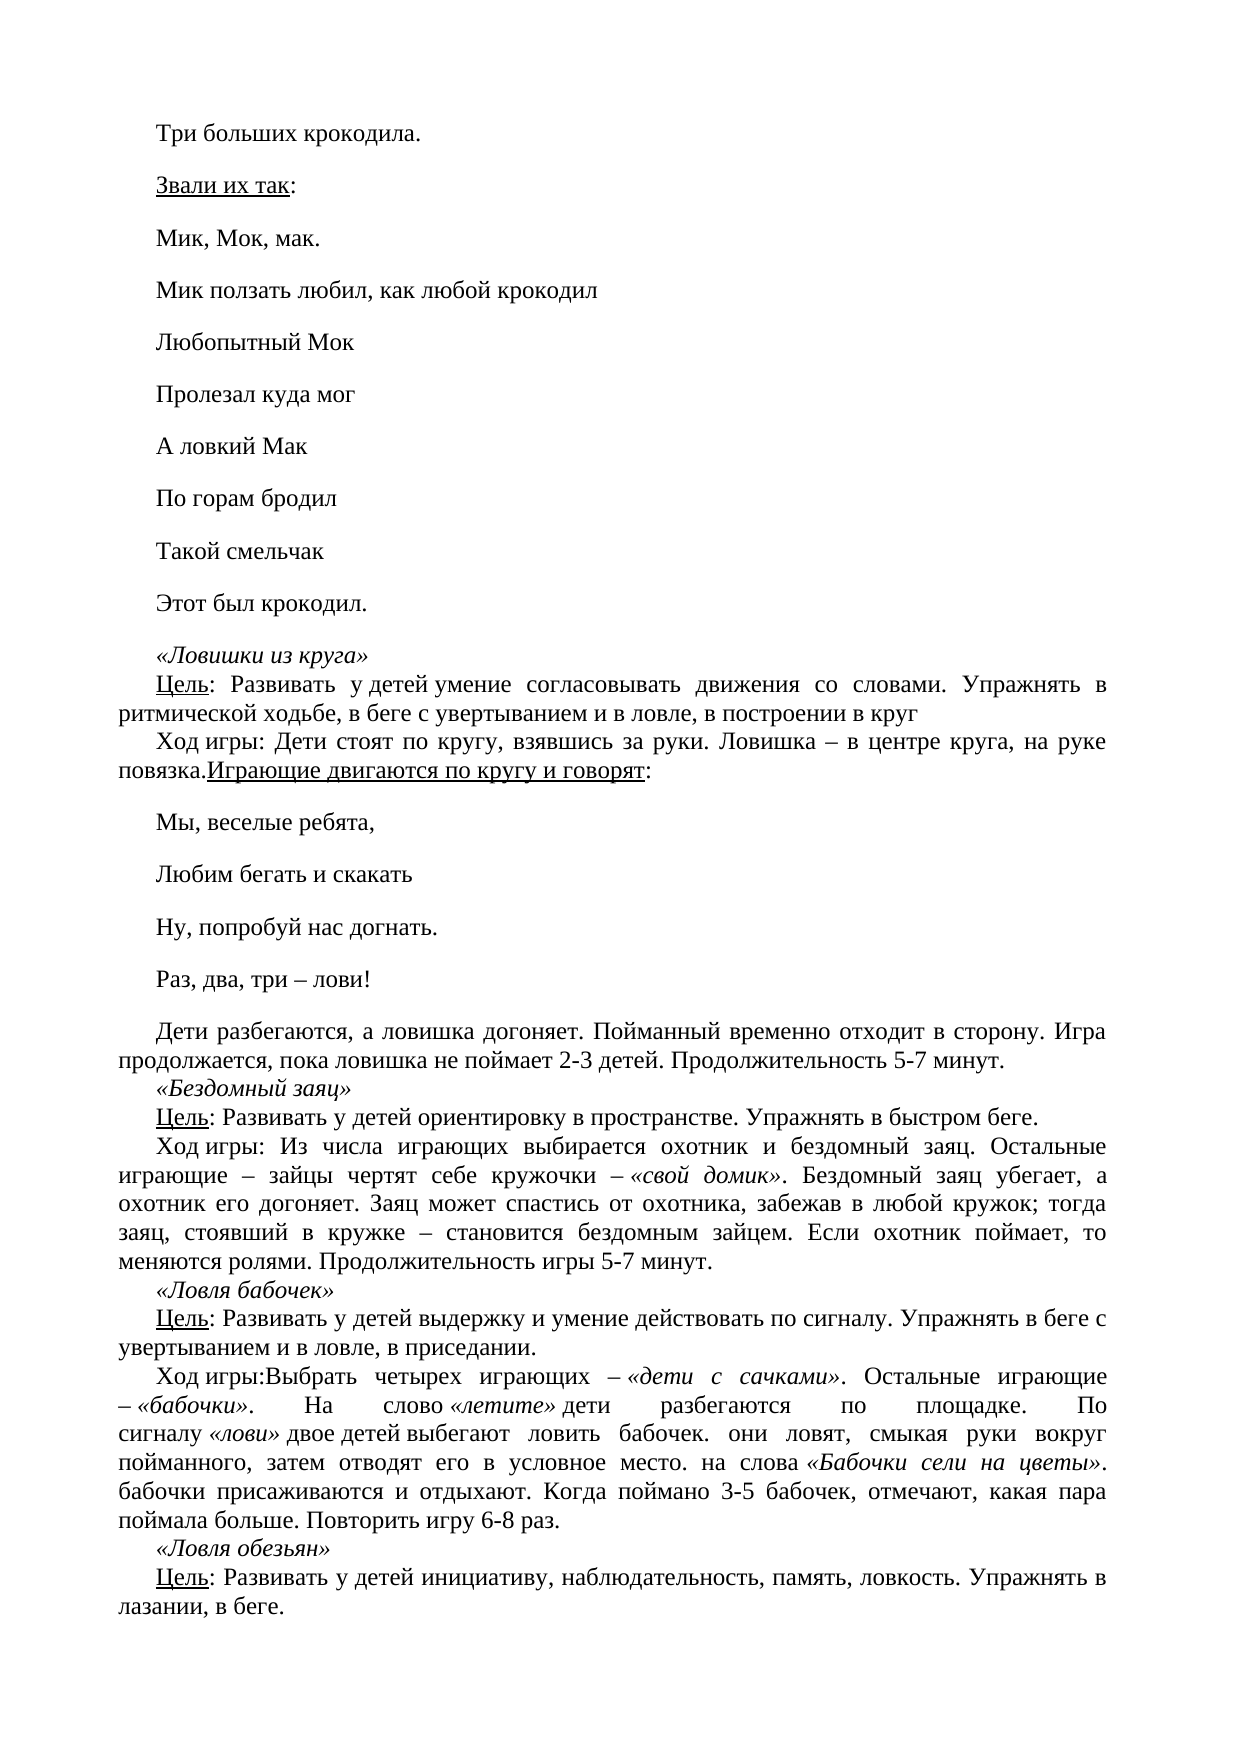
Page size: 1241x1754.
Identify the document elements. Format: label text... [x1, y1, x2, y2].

text Такой смельчак [118, 536, 1107, 564]
text Цель: Развивать у детей выдержку и умение действовать по сигналу. Упражнять в беге с увертыванием и в ловле, в приседании. [118, 1303, 1107, 1361]
text А ловкий Мак [118, 431, 1107, 460]
text Пролезал куда мог [118, 379, 1107, 408]
text Любим бегать и скакать [118, 859, 1107, 888]
text Мик, Мок, мак. [118, 223, 1107, 251]
text Цель: Развивать у детей умение согласовывать движения со словами. Упражнять в ритмической ходьбе, в беге с увертыванием и в ловле, в построении в круг [118, 669, 1107, 726]
text Ход игры:Выбрать четырех играющих – «дети с сачками». Остальные играющие – «бабочки». На слово «летите» дети разбегаются по площадке. По сигналу «лови» двое детей выбегают ловить бабочек. они ловят, смыкая руки вокруг пойманного, затем отводят его в условное место. на слова «Бабочки сели на цветы». бабочки присаживаются и отдыхают. Когда поймано 3-5 бабочек, отмечают, какая пара поймала больше. Повторить игру 6-8 раз. [118, 1361, 1107, 1533]
text По горам бродил [118, 483, 1107, 512]
text Любопытный Мок [118, 327, 1107, 356]
text Три больших крокодила. [118, 118, 1107, 147]
text Мы, веселые ребята, [118, 807, 1107, 836]
text «Ловишки из круга» [118, 640, 1107, 669]
text Этот был крокодил. [118, 588, 1107, 617]
text «Ловля бабочек» [118, 1275, 1107, 1303]
text Ход игры: Из числа играющих выбирается охотник и бездомный заяц. Остальные играющие – зайцы чертят себе кружочки – «свой домик». Бездомный заяц убегает, а охотник его догоняет. Заяц может спастись от охотника, забежав в любой кружок; тогда заяц, стоявший в кружке – становится бездомным зайцем. Если охотник поймает, то меняются ролями. Продолжительность игры 5-7 минут. [118, 1131, 1107, 1275]
text «Ловля обезьян» [118, 1533, 1107, 1562]
text Раз, два, три – лови! [118, 964, 1107, 993]
text Цель: Развивать у детей инициативу, наблюдательность, память, ловкость. Упражнять в лазании, в беге. [118, 1562, 1107, 1620]
text «Бездомный заяц» [118, 1073, 1107, 1102]
text Дети разбегаются, а ловишка догоняет. Пойманный временно отходит в сторону. Игра продолжается, пока ловишка не поймает 2-3 детей. Продолжительность 5-7 минут. [118, 1016, 1107, 1073]
text Цель: Развивать у детей ориентировку в пространстве. Упражнять в быстром беге. [118, 1102, 1107, 1131]
text Мик ползать любил, как любой крокодил [118, 275, 1107, 303]
text Звали их так: [118, 170, 1107, 199]
text Ход игры: Дети стоят по кругу, взявшись за руки. Ловишка – в центре круга, на руке повязка.Играющие двигаются по кругу и говорят: [118, 726, 1107, 784]
text Ну, попробуй нас догнать. [118, 912, 1107, 940]
